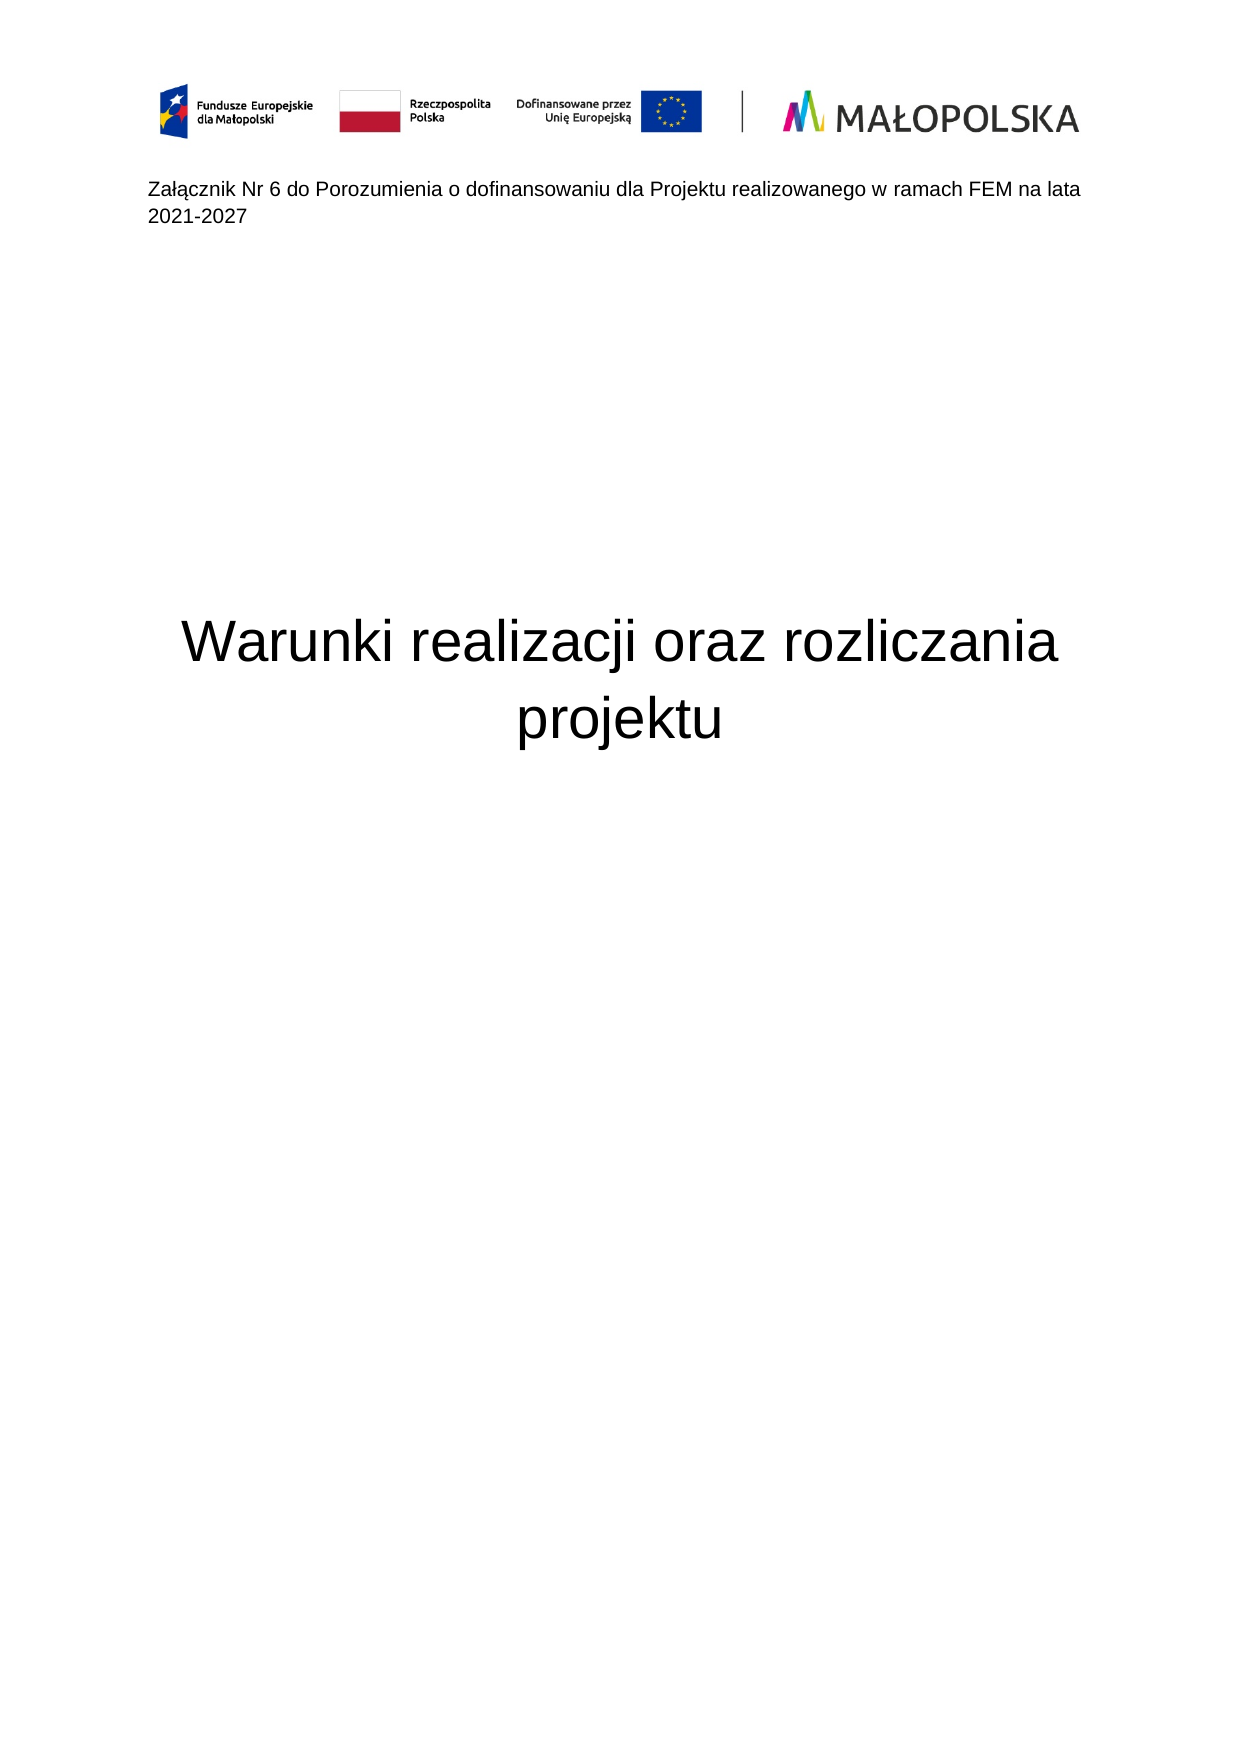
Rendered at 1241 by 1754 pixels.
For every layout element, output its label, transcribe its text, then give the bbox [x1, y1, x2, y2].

subtitle Załącznik Nr 6 do Porozumienia o dofinansowaniu dla Projektu realizowanego w ramach FEM na lata 2021-2027 [148, 177, 1093, 228]
picture [147, 70, 1093, 152]
subtitle Warunki realizacji oraz rozliczania projektu [148, 607, 1093, 751]
